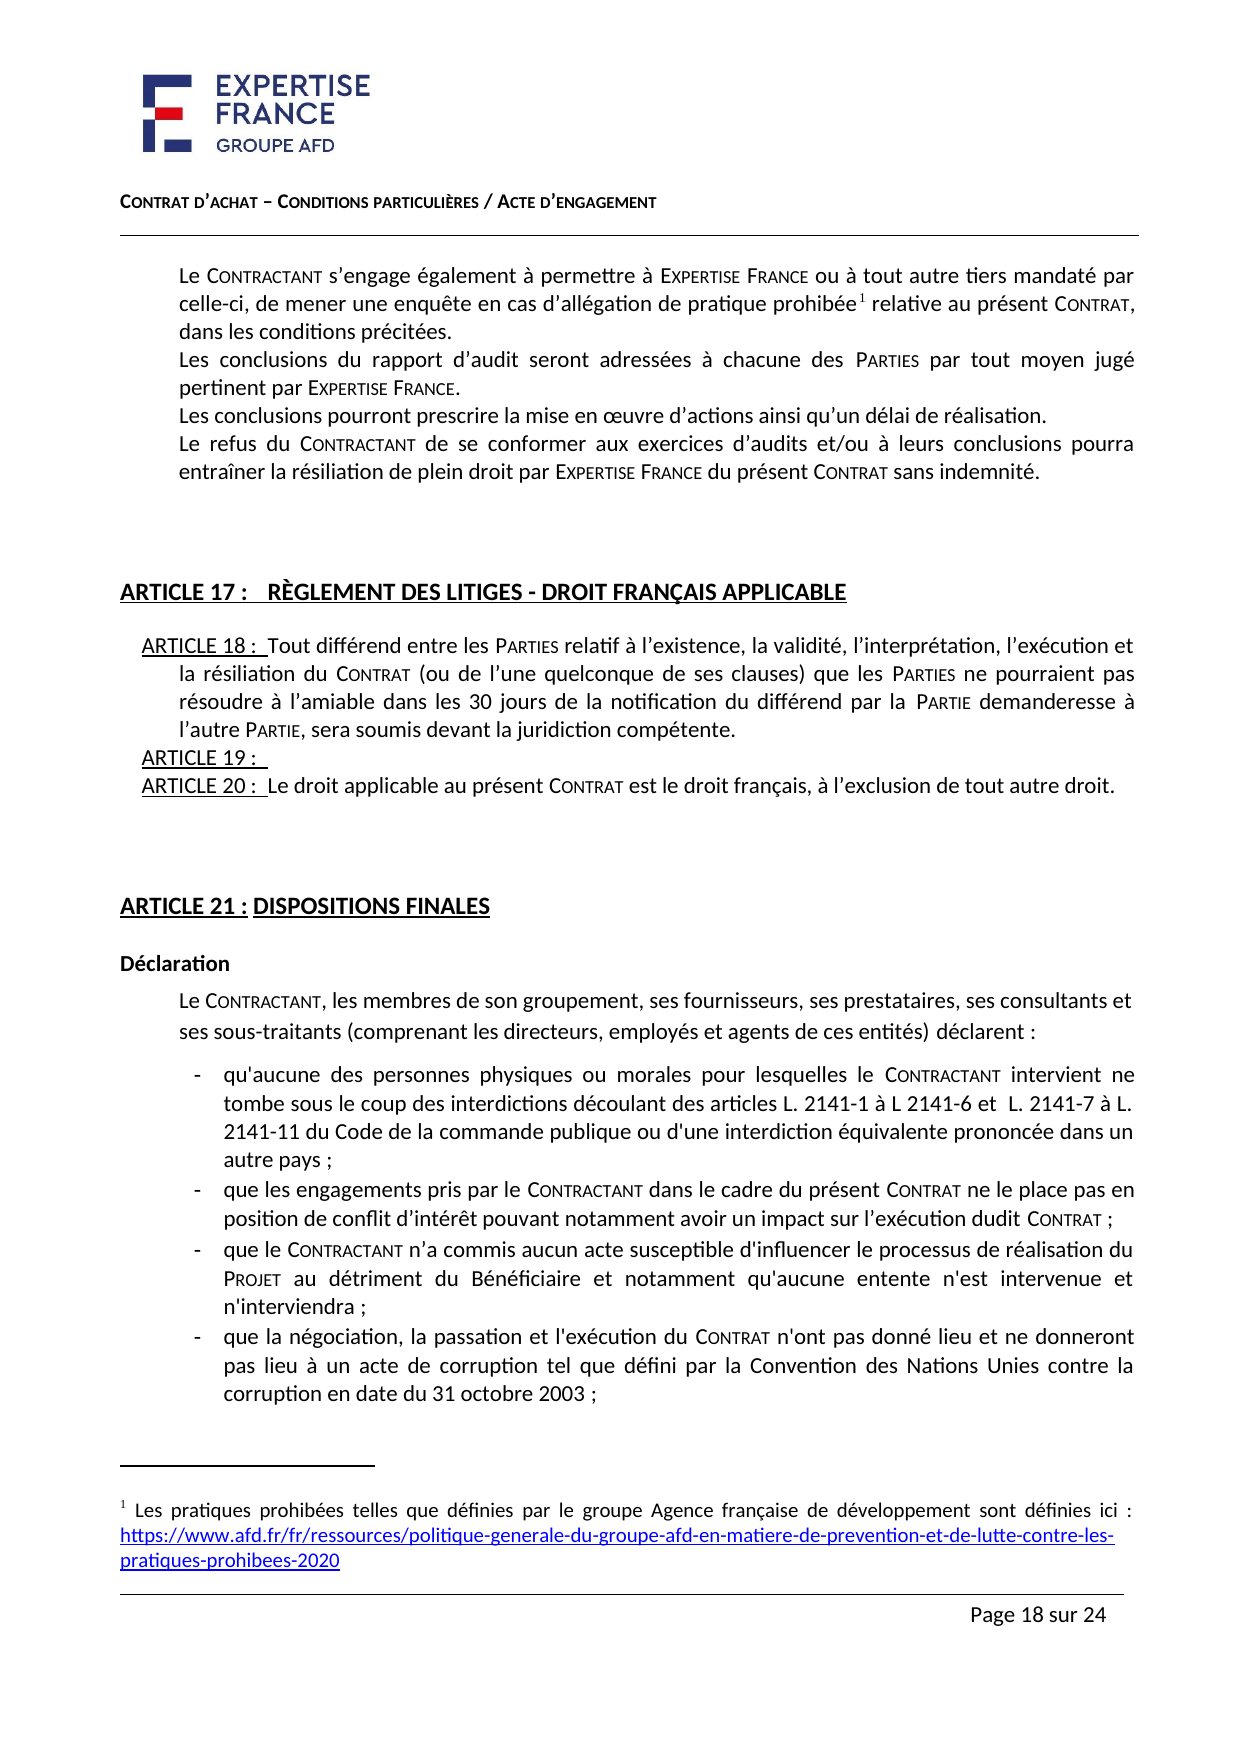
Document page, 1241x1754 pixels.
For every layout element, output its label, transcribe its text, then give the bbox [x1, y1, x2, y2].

list RÈglement des litiges - DROIT Français APPLICABLE [120, 576, 1135, 606]
list Dispositions finales [120, 890, 1135, 920]
list que les engagements pris par le Contractant dans le cadre du présent Contrat ne le place pas en position de conflit d’intérêt pouvant notamment avoir un impact sur l’exécution dudit Contrat ; [194, 1173, 1135, 1232]
text Les conclusions pourront prescrire la mise en œuvre d’actions ainsi qu’un délai de réalisation. [120, 401, 1135, 429]
picture [120, 41, 397, 183]
list que le Contractant n’a commis aucun acte susceptible d'influencer le processus de réalisation du Projet au détriment du Bénéficiaire et notamment qu'aucune entente n'est intervenue et n'interviendra ; [194, 1232, 1135, 1320]
text Le Contractant, les membres de son groupement, ses fournisseurs, ses prestataires, ses consultants et ses sous-traitants (comprenant les directeurs, employés et agents de ces entités) déclarent : [179, 983, 1135, 1045]
text Le Contractant s’engage également à permettre à Expertise France ou à tout autre tiers mandaté par celle-ci, de mener une enquête en cas d’allégation de pratique prohibée relative au présent Contrat, dans les conditions précitées. [179, 261, 1135, 345]
text Les conclusions du rapport d’audit seront adressées à chacune des Parties par tout moyen jugé pertinent par Expertise France. [179, 345, 1135, 401]
list qu'aucune des personnes physiques ou morales pour lesquelles le Contractant intervient ne tombe sous le coup des interdictions découlant des articles L. 2141-1 à L 2141-6 et L. 2141-7 à L. 2141-11 du Code de la commande publique ou d'une interdiction équivalente prononcée dans un autre pays ; [194, 1058, 1135, 1173]
subtitle Déclaration [120, 945, 1135, 977]
list Le droit applicable au présent Contrat est le droit français, à l’exclusion de tout autre droit. [141, 771, 1135, 799]
list que la négociation, la passation et l'exécution du Contrat n'ont pas donné lieu et ne donneront pas lieu à un acte de corruption tel que défini par la Convention des Nations Unies contre la corruption en date du 31 octobre 2003 ; [194, 1320, 1135, 1407]
list Tout différend entre les Parties relatif à l’existence, la validité, l’interprétation, l’exécution et la résiliation du Contrat (ou de l’une quelconque de ses clauses) que les Parties ne pourraient pas résoudre à l’amiable dans les 30 jours de la notification du différend par la Partie demanderesse à l’autre Partie, sera soumis devant la juridiction compétente. [141, 631, 1135, 743]
text Le refus du Contractant de se conformer aux exercices d’audits et/ou à leurs conclusions pourra entraîner la résiliation de plein droit par Expertise France du présent Contrat sans indemnité. [178, 429, 1135, 485]
